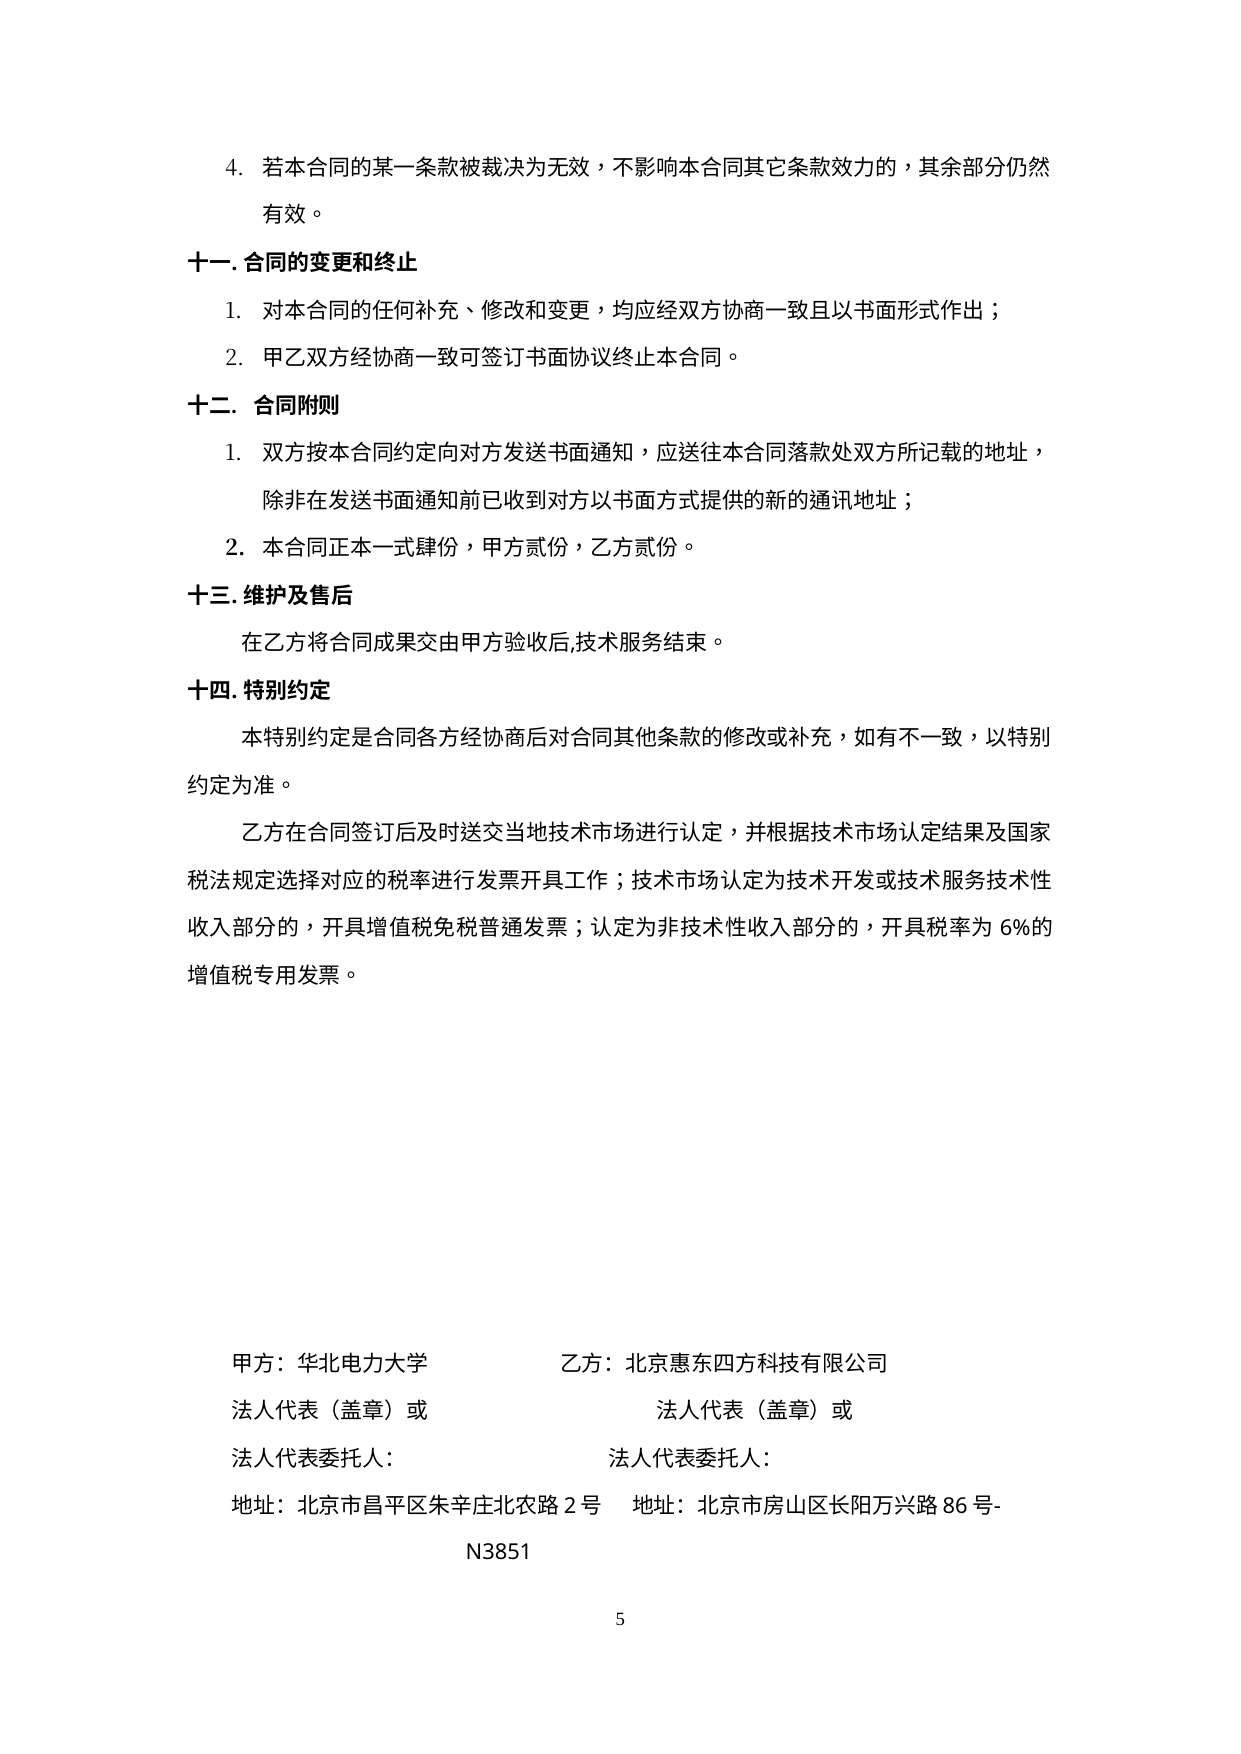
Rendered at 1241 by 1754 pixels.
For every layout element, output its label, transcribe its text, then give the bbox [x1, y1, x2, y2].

list 若本合同的某一条款被裁决为无效，不影响本合同其它条款效力的，其余部分仍然有效。 [225, 150, 1053, 229]
text 十三. 维护及售后 [187, 578, 1053, 609]
text 在乙方将合同成果交由甲方验收后,技术服务结束。 [187, 625, 1053, 657]
text 法人代表委托人： 法人代表委托人： [187, 1441, 1053, 1472]
list 甲乙双方经协商一致可签订书面协议终止本合同。 [225, 340, 1053, 372]
text 地址：北京市昌平区朱辛庄北农路2号 地址：北京市房山区长阳万兴路86号- [187, 1488, 1053, 1520]
list 对本合同的任何补充、修改和变更，均应经双方协商一致且以书面形式作出； [225, 293, 1053, 324]
text 十二. 合同附则 [187, 388, 1053, 419]
text N3851 [237, 1536, 1053, 1566]
text 十四. 特别约定 [187, 673, 1053, 704]
text 本特别约定是合同各方经协商后对合同其他条款的修改或补充，如有不一致，以特别约定为准。 [187, 720, 1053, 799]
text 甲方：华北电力大学 乙方：北京惠东四方科技有限公司 [187, 1346, 1053, 1377]
text 法人代表（盖章）或 法人代表（盖章）或 [187, 1393, 1053, 1425]
list 双方按本合同约定向对方发送书面通知，应送往本合同落款处双方所记载的地址，除非在发送书面通知前已收到对方以书面方式提供的新的通讯地址； [225, 435, 1053, 514]
list 本合同正本一式肆份，甲方贰份，乙方贰份。 [225, 530, 1053, 562]
text 乙方在合同签订后及时送交当地技术市场进行认定，并根据技术市场认定结果及国家税法规定选择对应的税率进行发票开具工作；技术市场认定为技术开发或技术服务技术性收入部分的，开具增值税免税普通发票；认定为非技术性收入部分的，开具税率为6%的增值税专用发票。 [187, 815, 1053, 990]
text 十一. 合同的变更和终止 [187, 245, 1053, 277]
